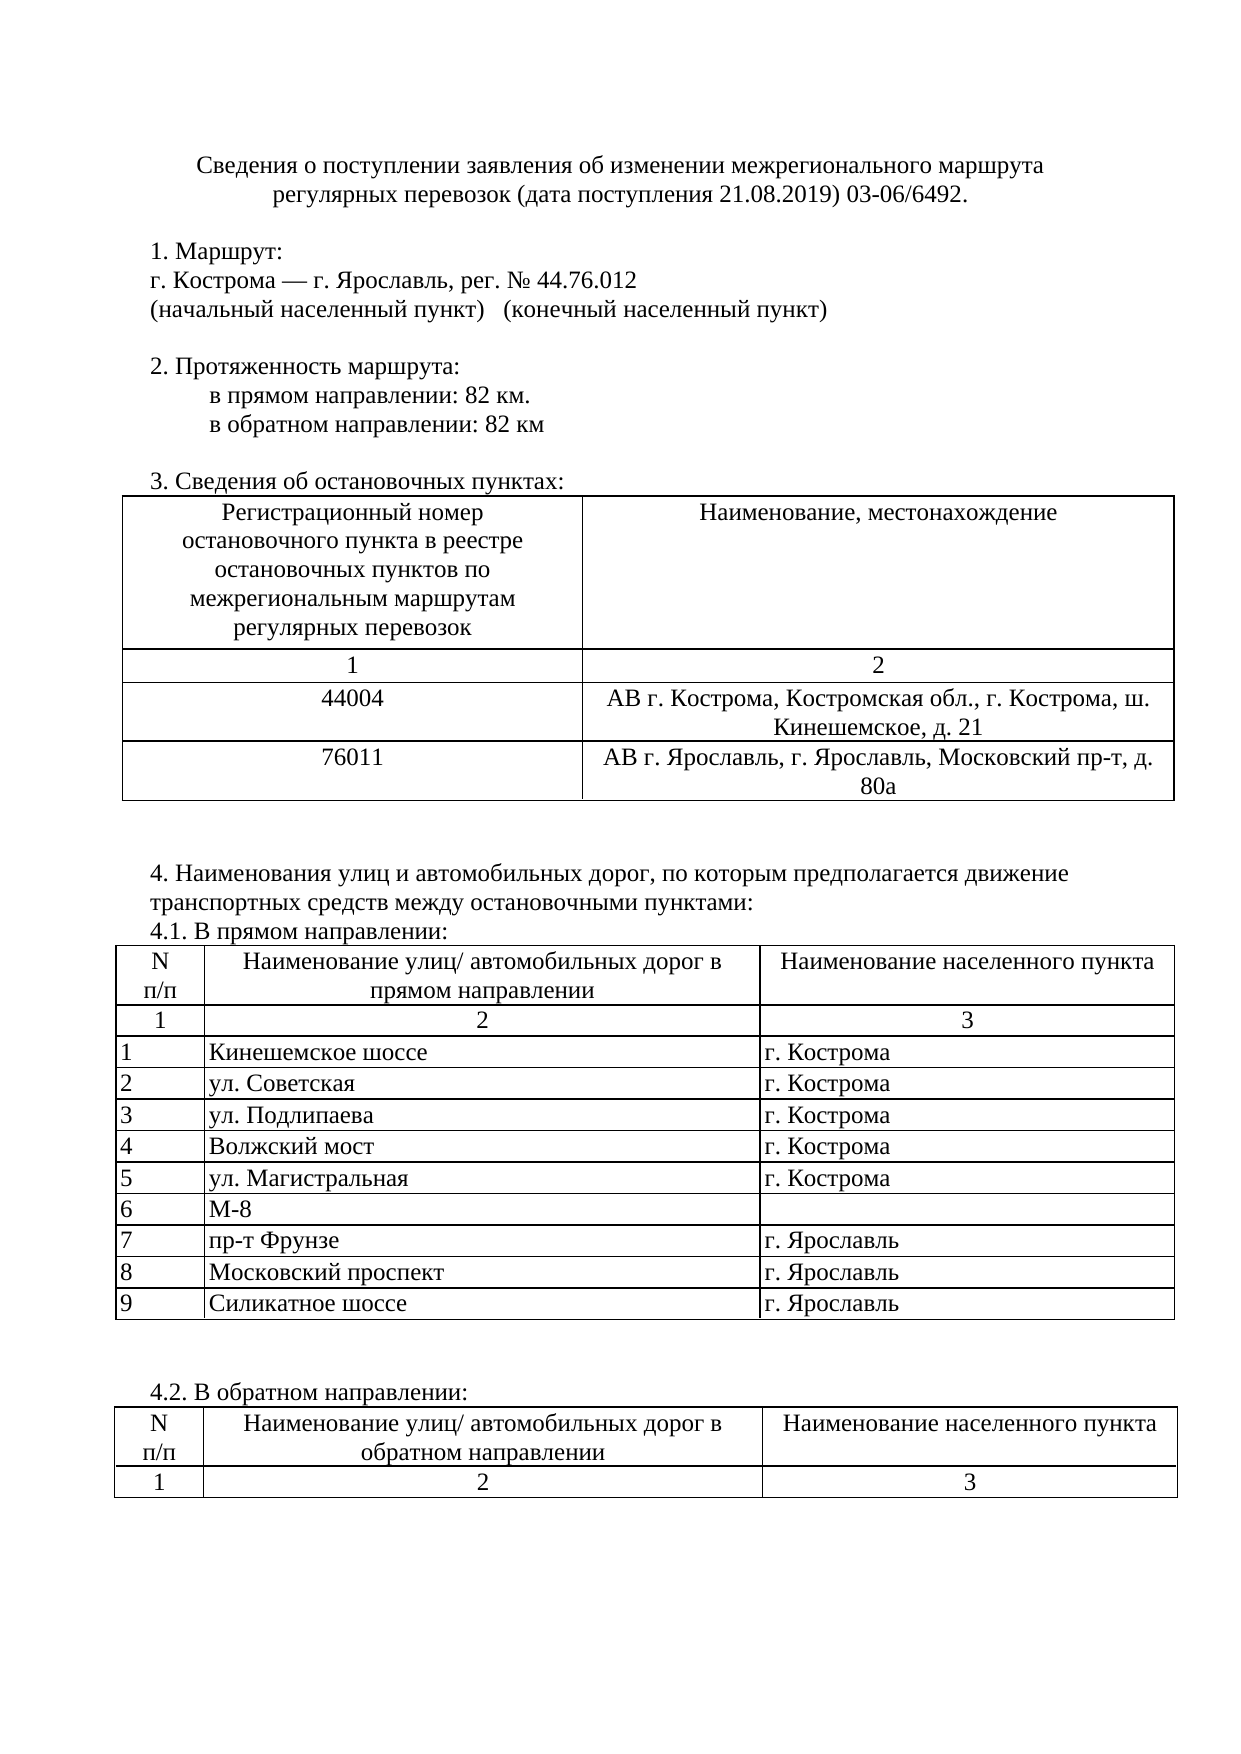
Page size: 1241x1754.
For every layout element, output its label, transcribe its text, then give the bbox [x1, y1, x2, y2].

table_header Наименование, местонахождение [583, 497, 1173, 648]
table_cell г. Кострома [761, 1037, 1174, 1067]
table_cell г. Ярославль [761, 1289, 1174, 1318]
table_header N п/п [117, 946, 204, 1004]
table_cell г. Кострома [761, 1163, 1174, 1193]
table_cell г. Ярославль [761, 1257, 1174, 1287]
table_cell [761, 1194, 1174, 1224]
table_header Наименование населенного пункта [763, 1408, 1177, 1465]
table_cell 2 [117, 1068, 204, 1098]
table_cell г. Кострома [761, 1100, 1174, 1130]
table_cell 4 [117, 1131, 204, 1161]
table_header N п/п [115, 1408, 203, 1465]
text 1. Маршрут: [150, 236, 1090, 265]
table_cell 44004 [123, 683, 582, 740]
text (начальный населенный пункт) (конечный населенный пункт) [150, 294, 1090, 322]
text 4. Наименования улиц и автомобильных дорог, по которым предполагается движение транспортных средств между остановочными пунктами: [150, 858, 1090, 916]
text 3. Сведения об остановочных пунктах: [150, 466, 1090, 495]
table_cell АВ г. Ярославль, г. Ярославль, Московский пр-т, д. 80а [583, 742, 1173, 799]
table_cell ул. Магистральная [205, 1163, 759, 1193]
table_header Наименование улиц/ автомобильных дорог в обратном направлении [204, 1408, 762, 1465]
table_cell 9 [117, 1289, 204, 1318]
table_cell 1 [117, 1006, 204, 1035]
table_cell 1 [123, 650, 582, 681]
table_cell ул. Подлипаева [205, 1100, 759, 1130]
table_cell Кинешемское шоссе [205, 1037, 759, 1067]
table_cell 2 [205, 1006, 759, 1035]
table_cell 3 [761, 1006, 1174, 1035]
table_cell 3 [117, 1100, 204, 1130]
text Сведения о поступлении заявления об изменении межрегионального маршрута регулярных перевозок (дата поступления 21.08.2019) 03-06/6492. [150, 150, 1090, 207]
table_cell г. Ярославль [761, 1226, 1174, 1256]
table_cell М-8 [205, 1194, 759, 1224]
table_cell 1 [117, 1037, 204, 1067]
table_cell 1 [115, 1466, 203, 1497]
table_cell Волжский мост [205, 1131, 759, 1161]
table_cell г. Кострома [761, 1068, 1174, 1098]
text 4.2. В обратном направлении: [150, 1377, 1090, 1406]
text в прямом направлении: 82 км. [150, 380, 1090, 409]
table_header Наименование населенного пункта [761, 946, 1174, 1004]
table_cell 3 [763, 1465, 1177, 1497]
table_cell 2 [204, 1467, 762, 1497]
table_header Наименование улиц/ автомобильных дорог в прямом направлении [205, 946, 759, 1004]
text в обратном направлении: 82 км [150, 409, 1090, 437]
table_cell 5 [117, 1163, 204, 1193]
table_cell АВ г. Кострома, Костромская обл., г. Кострома, ш. Кинешемское, д. 21 [583, 683, 1173, 740]
table_cell г. Кострома [761, 1131, 1174, 1161]
table_cell 7 [117, 1226, 204, 1256]
table_cell Московский проспект [205, 1257, 759, 1287]
table_header Регистрационный номер остановочного пункта в реестре остановочных пунктов по межрегиональным маршрутам регулярных перевозок [123, 497, 582, 648]
table_cell 6 [117, 1194, 204, 1224]
text 4.1. В прямом направлении: [150, 916, 1090, 945]
table_cell 76011 [123, 742, 582, 799]
table_cell Силикатное шоссе [205, 1289, 759, 1318]
table_cell 8 [117, 1257, 204, 1287]
text г. Кострома — г. Ярославль, рег. № 44.76.012 [150, 265, 1090, 294]
table_cell ул. Советская [205, 1068, 759, 1098]
table_cell пр-т Фрунзе [205, 1226, 759, 1256]
table_cell 2 [583, 650, 1173, 681]
text 2. Протяженность маршрута: [150, 351, 1090, 380]
